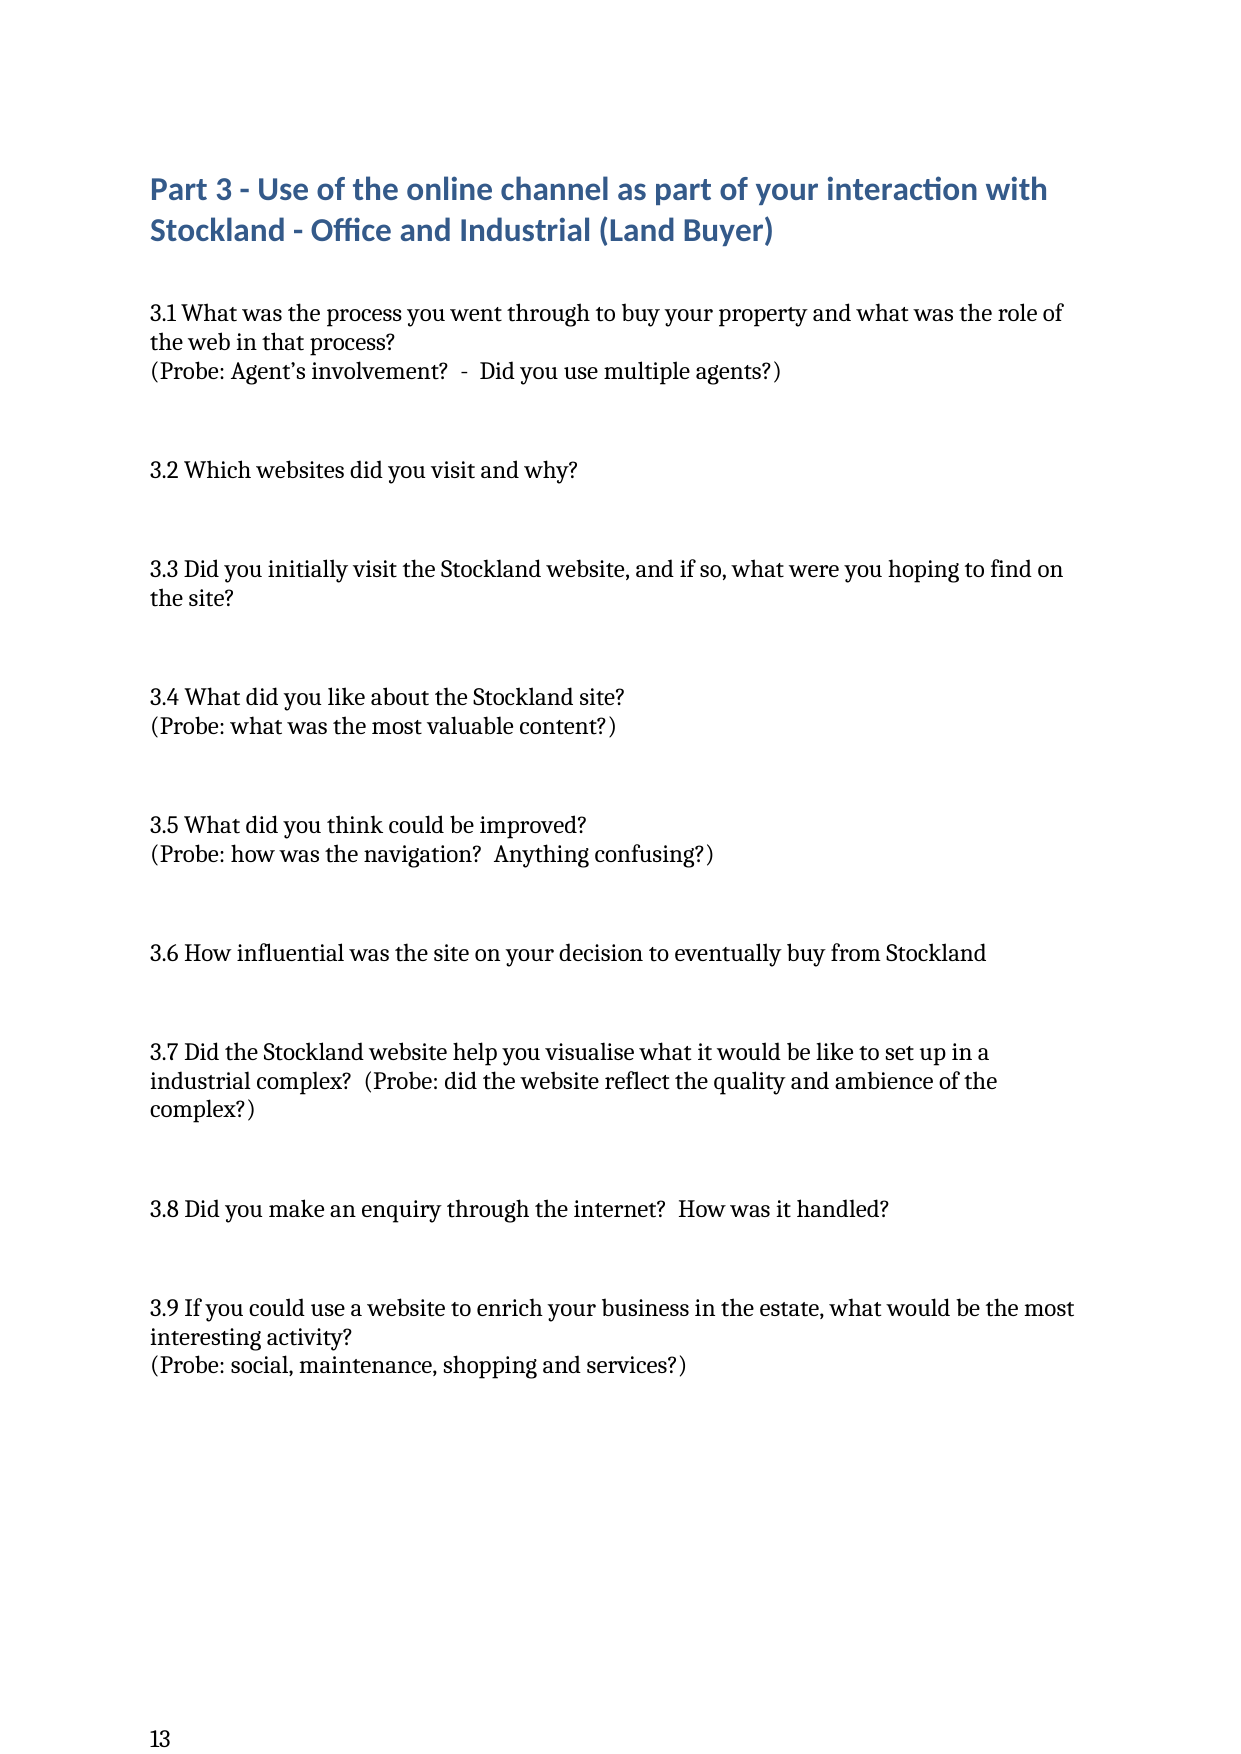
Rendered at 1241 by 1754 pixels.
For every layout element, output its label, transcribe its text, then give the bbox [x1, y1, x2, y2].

text 3.8 Did you make an enquiry through the internet? How was it handled? [150, 1194, 1090, 1223]
text 3.5 What did you think could be improved? (Probe: how was the navigation? Anything confusing?) [150, 811, 1090, 868]
text 3.7 Did the Stockland website help you visualise what it would be like to set up in a industrial complex? (Probe: did the website reflect the quality and ambience of the complex?) [150, 1038, 1090, 1124]
text 3.1 What was the process you went through to buy your property and what was the role of the web in that process? (Probe: Agent’s involvement? - Did you use multiple agents?) [150, 299, 1090, 385]
text 3.9 If you could use a website to enrich your business in the estate, what would be the most interesting activity? (Probe: social, maintenance, shopping and services?) [150, 1294, 1090, 1409]
text 3.2 Which websites did you visit and why? [150, 456, 1090, 484]
text 3.4 What did you like about the Stockland site? (Probe: what was the most valuable content?) [150, 683, 1090, 740]
text 3.6 How influential was the site on your decision to eventually buy from Stockland [150, 939, 1090, 967]
text 3.3 Did you initially visit the Stockland website, and if so, what were you hoping to find on the site? [150, 555, 1090, 612]
subtitle Part 3 - Use of the online channel as part of your interaction with Stockland - Office and Industrial (Land Buyer) [150, 168, 1090, 249]
